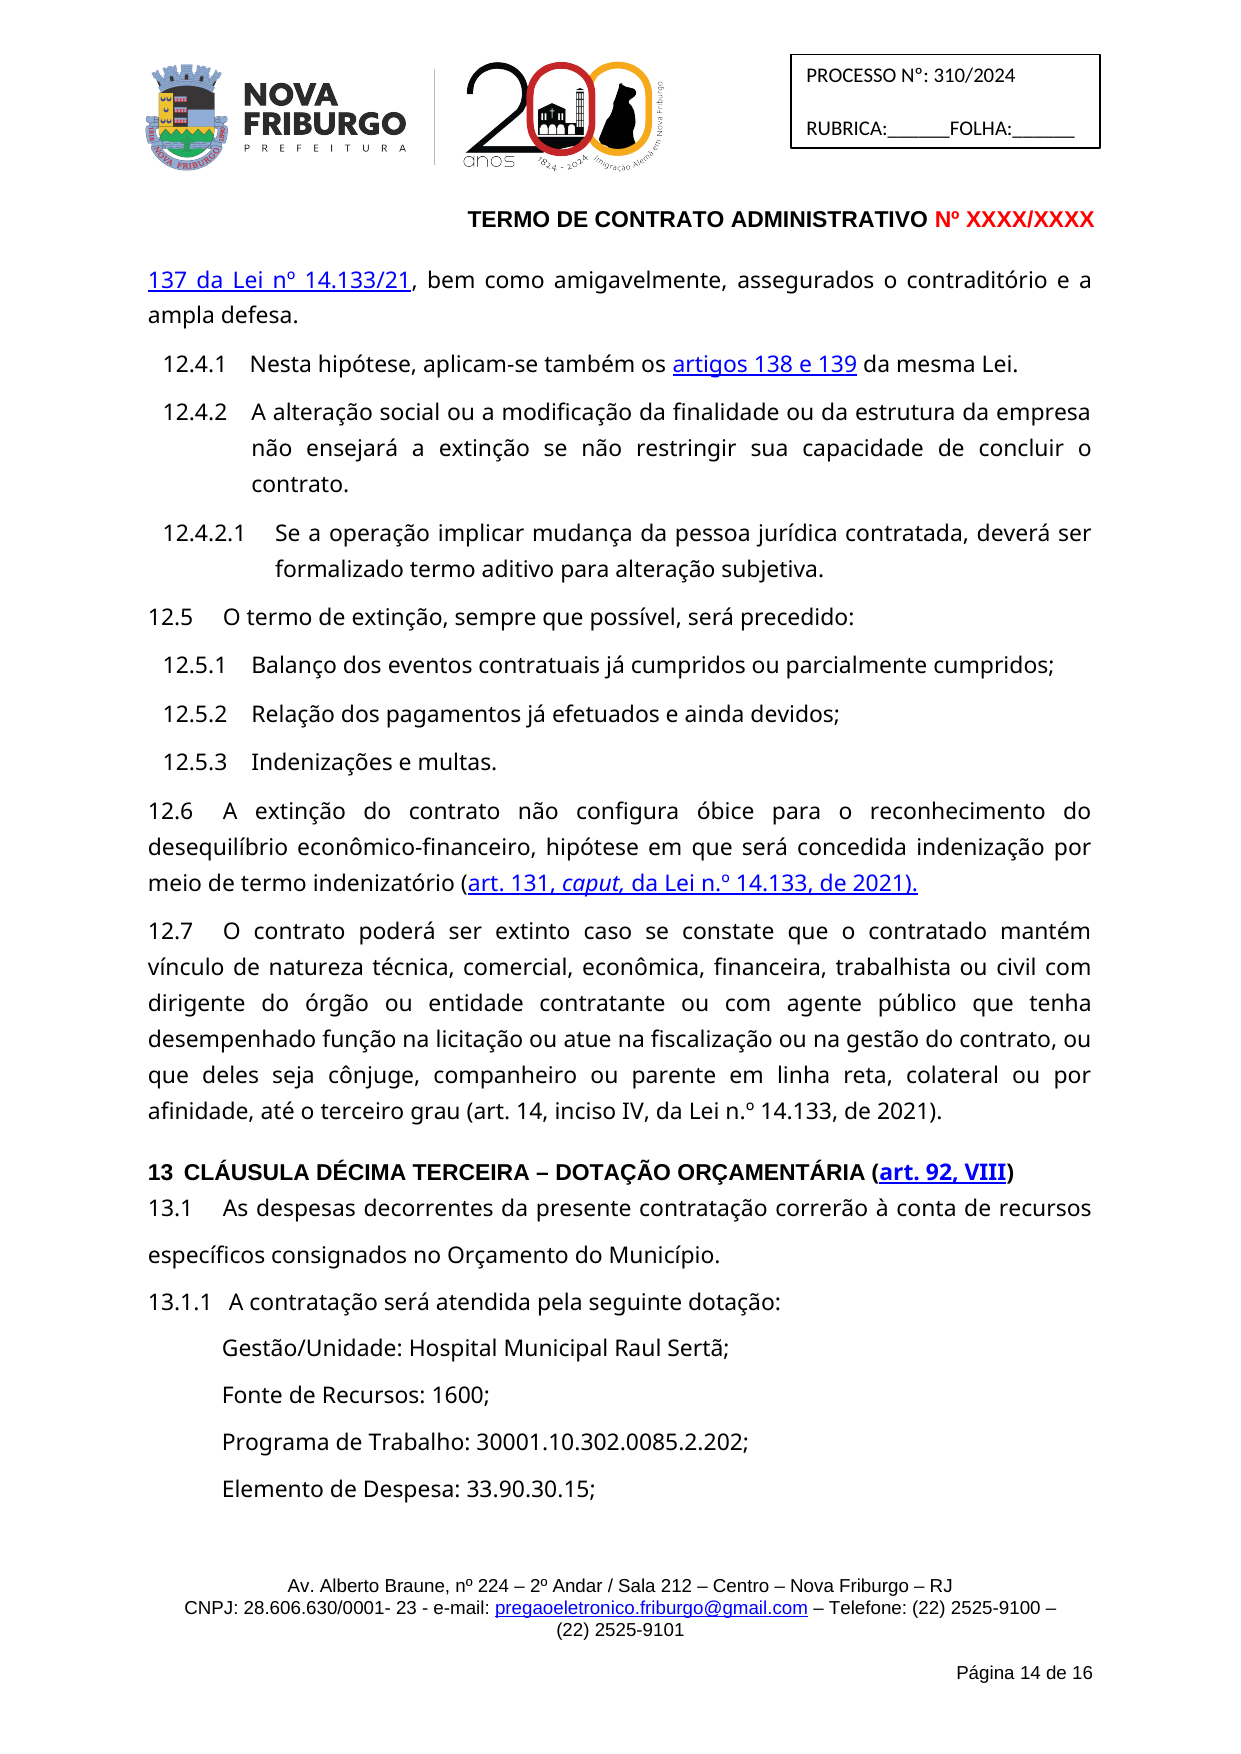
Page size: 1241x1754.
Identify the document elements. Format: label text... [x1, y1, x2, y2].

list A contratação será atendida pela seguinte dotação: [148, 1285, 1092, 1317]
list Relação dos pagamentos já efetuados e ainda devidos; [162, 698, 1092, 729]
list Se a operação implicar mudança da pessoa jurídica contratada, deverá ser formalizado termo aditivo para alteração subjetiva. [162, 517, 1092, 584]
list A alteração social ou a modificação da finalidade ou da estrutura da empresa não ensejará a extinção se não restringir sua capacidade de concluir o contrato. [162, 396, 1092, 499]
list A extinção do contrato não configura óbice para o reconhecimento do desequilíbrio econômico-financeiro, hipótese em que será concedida indenização por meio de termo indenizatório (art. 131, caput, da Lei n.º 14.133, de 2021). [148, 795, 1092, 898]
list O termo de extinção, sempre que possível, será precedido: [148, 601, 1092, 632]
list Balanço dos eventos contratuais já cumpridos ou parcialmente cumpridos; [162, 649, 1092, 681]
picture [118, 29, 696, 200]
list Indenizações e multas. [162, 746, 1092, 778]
list As despesas decorrentes da presente contratação correrão à conta de recursos específicos consignados no Orçamento do Município. [148, 1192, 1092, 1270]
list Nesta hipótese, aplicam-se também os artigos 138 e 139 da mesma Lei. [162, 348, 1092, 379]
list CLÁUSULA DÉCIMA TERCEIRA – DOTAÇÃO ORÇAMENTÁRIA (art. 92, VIII) [148, 1156, 1092, 1187]
list O contrato poderá ser extinto caso se constate que o contratado mantém vínculo de natureza técnica, comercial, econômica, financeira, trabalhista ou civil com dirigente do órgão ou entidade contratante ou com agente público que tenha desempenhado função na licitação ou atue na fiscalização ou na gestão do contrato, ou que deles seja cônjuge, companheiro ou parente em linha reta, colateral ou por afinidade, até o terceiro grau (art. 14, inciso IV, da Lei n.º 14.133, de 2021). [148, 915, 1092, 1126]
text Programa de Trabalho: 30001.10.302.0085.2.202; [222, 1426, 1092, 1457]
text Gestão/Unidade: Hospital Municipal Raul Sertã; [222, 1332, 1092, 1363]
text Elemento de Despesa: 33.90.30.15; [222, 1473, 1092, 1504]
text Fonte de Recursos: 1600; [222, 1379, 1092, 1410]
